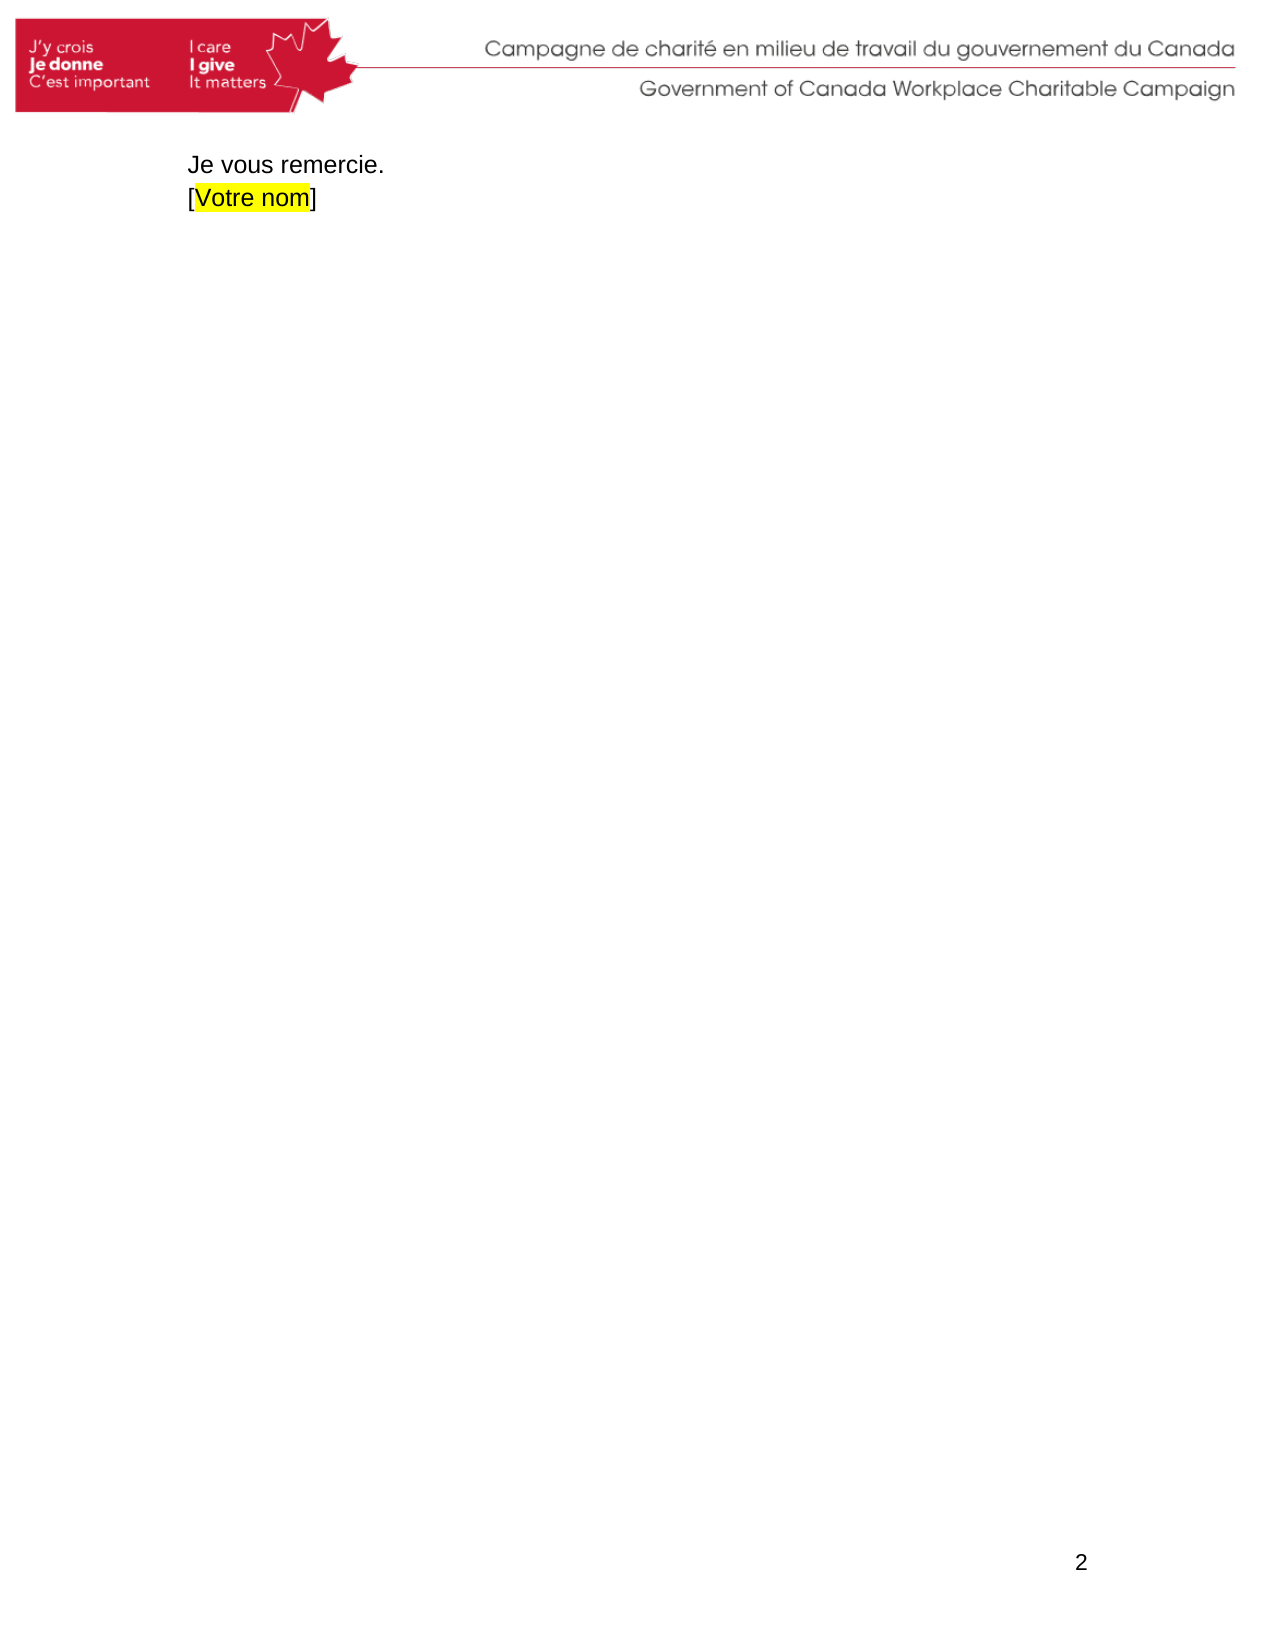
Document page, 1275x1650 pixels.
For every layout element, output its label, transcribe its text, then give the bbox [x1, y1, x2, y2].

picture [2, 4, 1251, 128]
text Je vous remercie. [Votre nom] [187, 150, 1087, 212]
